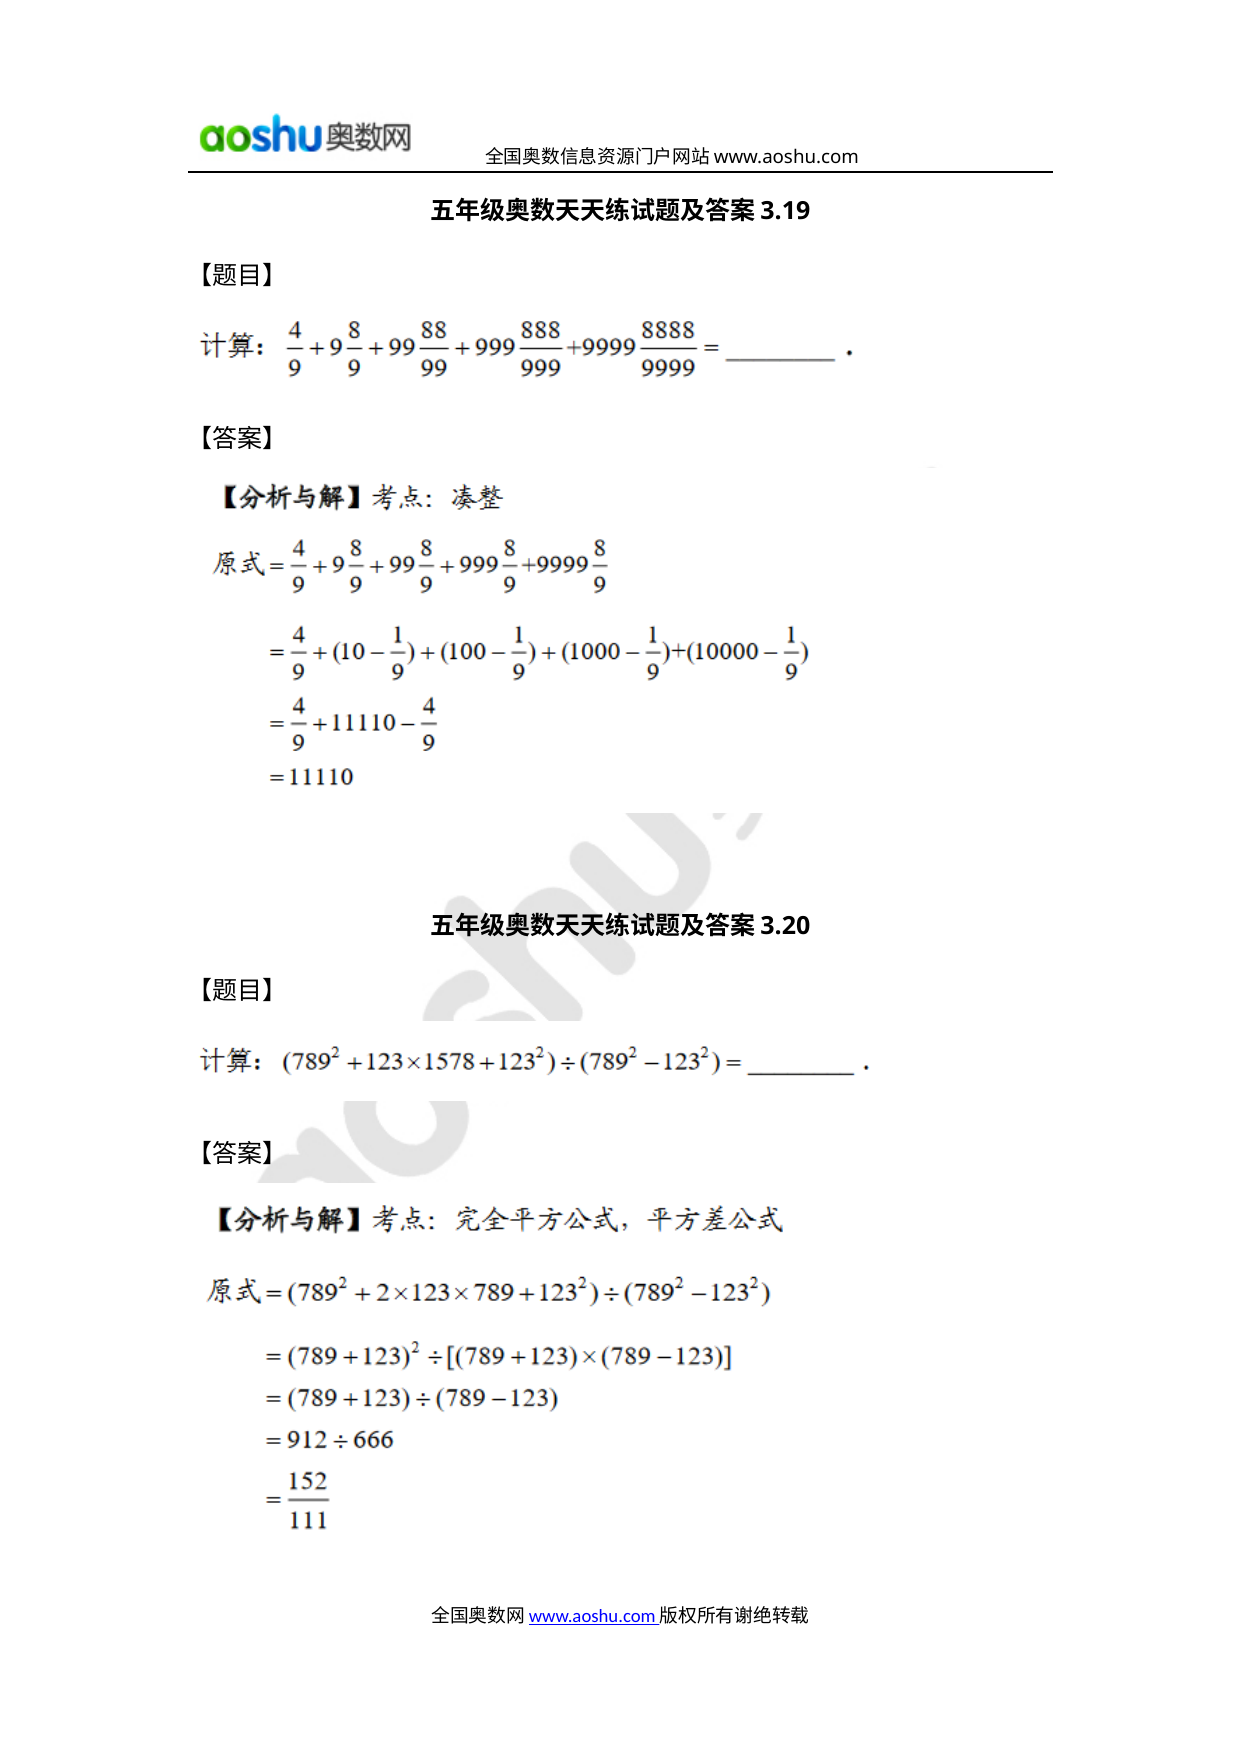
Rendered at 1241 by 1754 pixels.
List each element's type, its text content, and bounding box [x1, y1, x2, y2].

picture [187, 88, 485, 164]
text 五年级奥数天天练试题及答案3.20 [187, 891, 1053, 956]
text 五年级奥数天天练试题及答案3.19 [187, 176, 1053, 241]
text 【题目】 [187, 956, 1053, 1021]
text 【答案】 [187, 404, 1053, 468]
picture [187, 1183, 1053, 1552]
text 【题目】 [187, 241, 1053, 306]
text 【答案】 [187, 1119, 1053, 1183]
picture [187, 306, 1053, 397]
picture [187, 468, 1053, 891]
picture [187, 1021, 1053, 1119]
